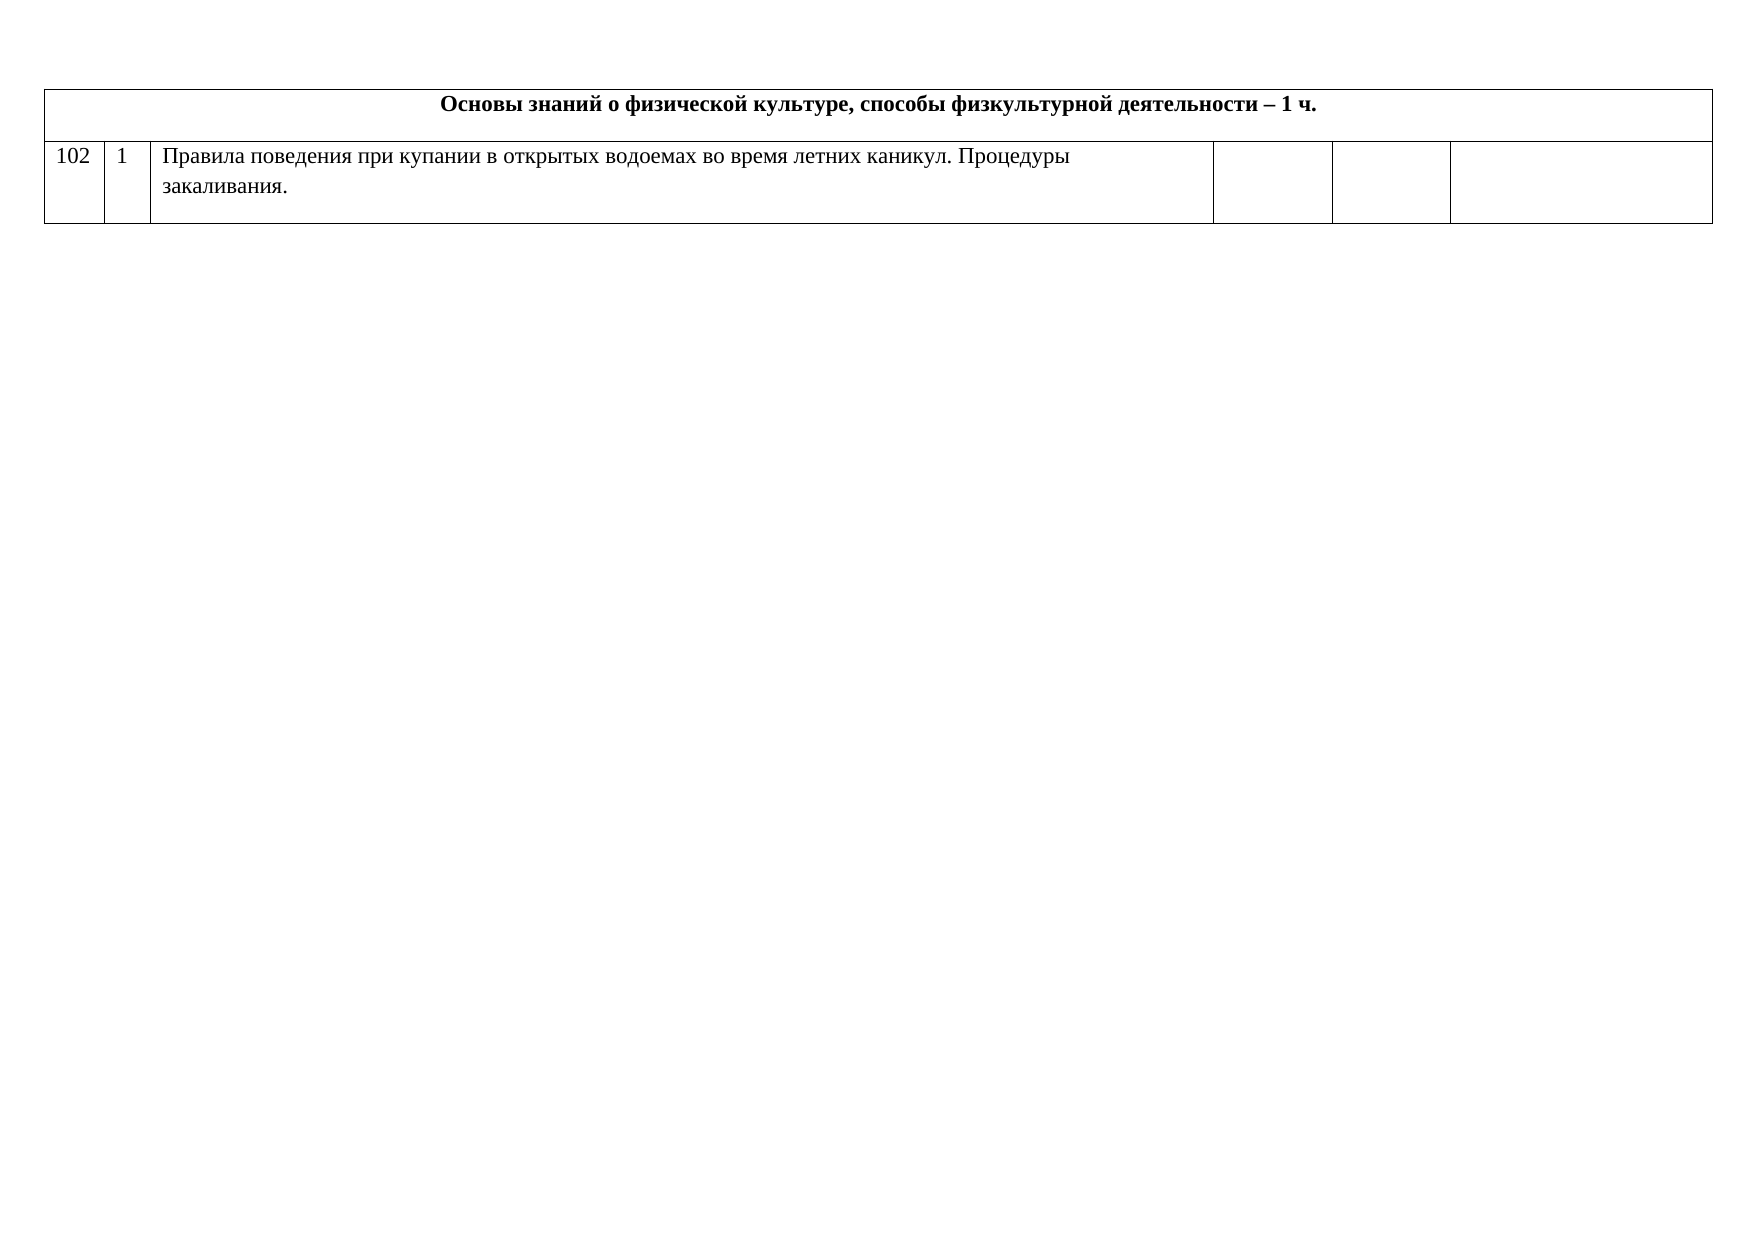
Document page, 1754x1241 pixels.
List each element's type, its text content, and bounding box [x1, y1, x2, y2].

table_cell [1333, 142, 1450, 223]
table_cell 102 [45, 142, 104, 223]
table_cell 1 [105, 142, 150, 223]
table_cell Правила поведения при купании в открытых водоемах во время летних каникул. Процедуры закаливания. [151, 142, 1213, 223]
table_cell Основы знаний о физической культуре, способы физкультурной деятельности – 1 ч. [45, 90, 1712, 141]
table_cell [1451, 142, 1712, 223]
table_cell [1214, 142, 1332, 223]
